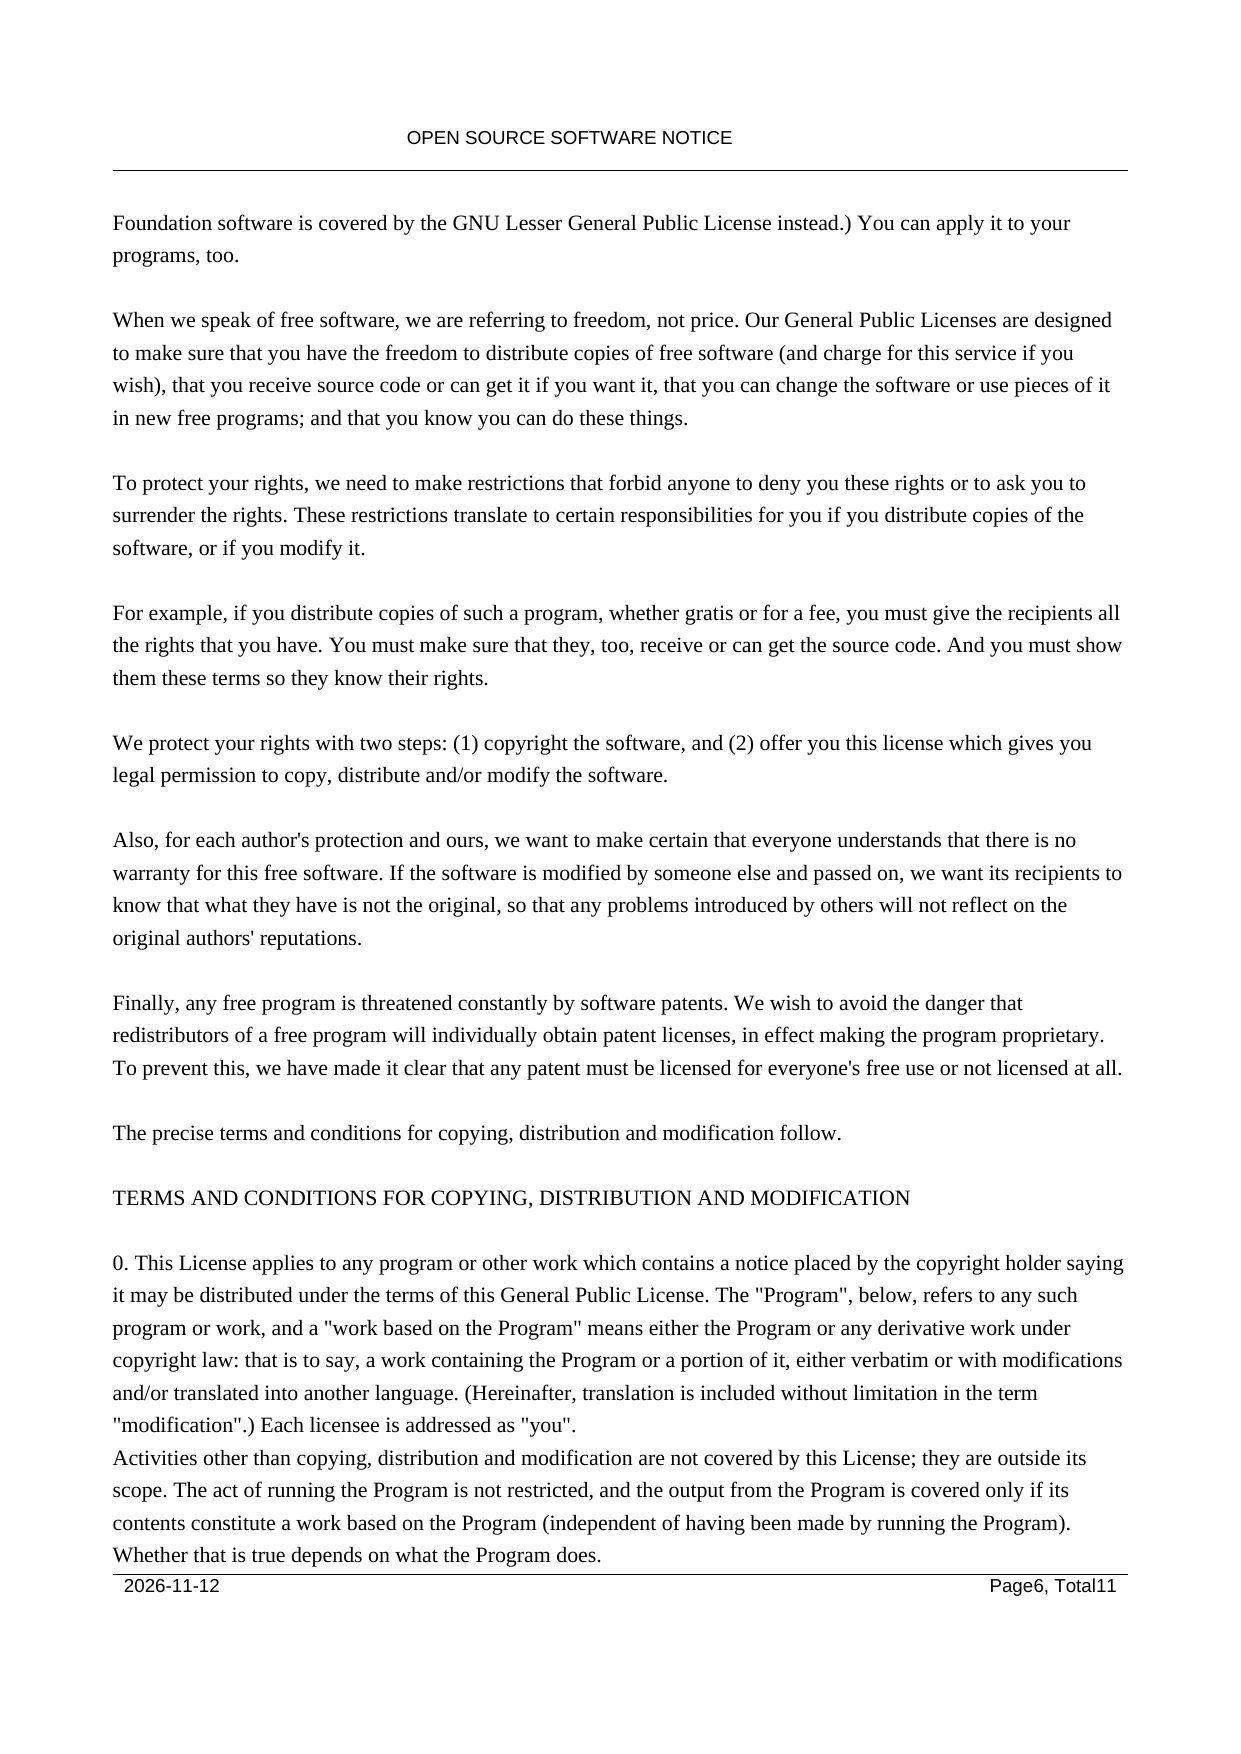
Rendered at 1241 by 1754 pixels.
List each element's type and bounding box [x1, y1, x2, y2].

text [112, 206, 1128, 1571]
